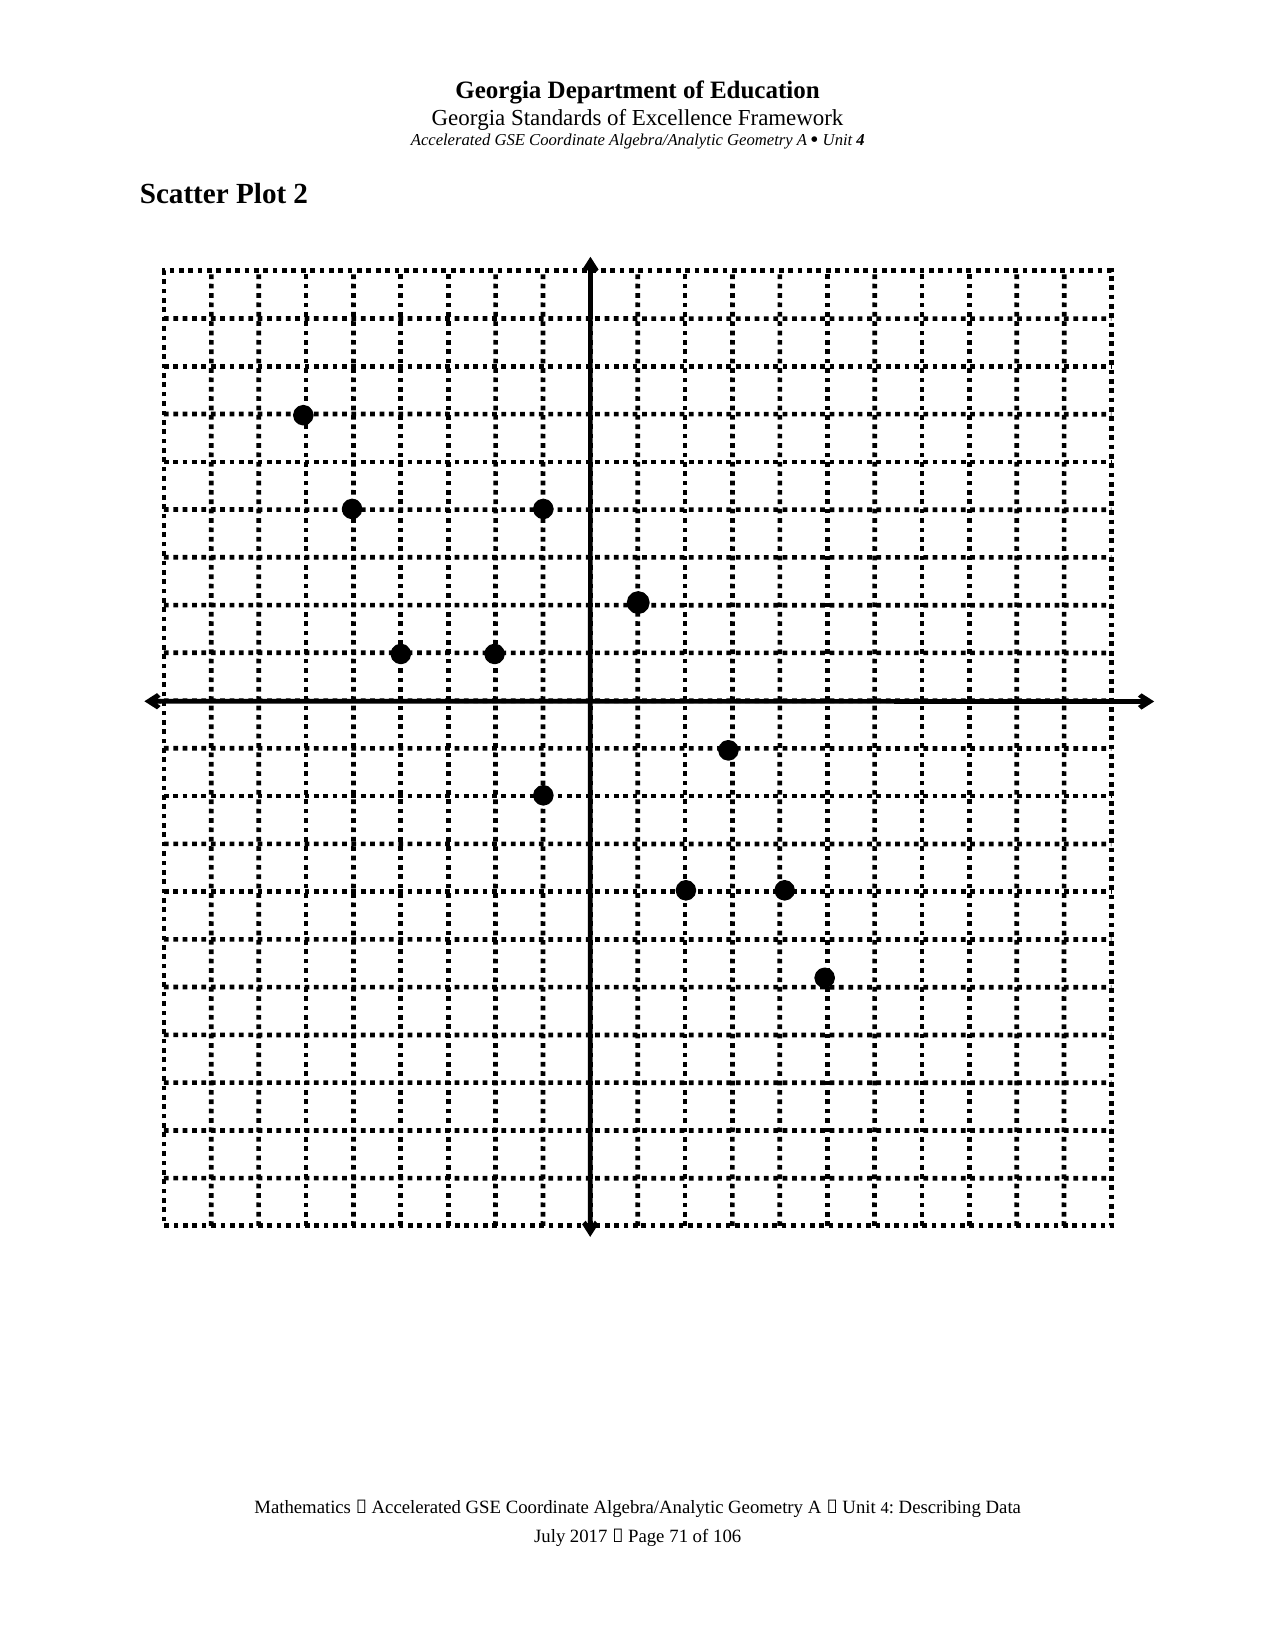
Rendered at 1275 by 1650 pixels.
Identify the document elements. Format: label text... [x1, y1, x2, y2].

text Scatter Plot 2 [139, 176, 1135, 209]
